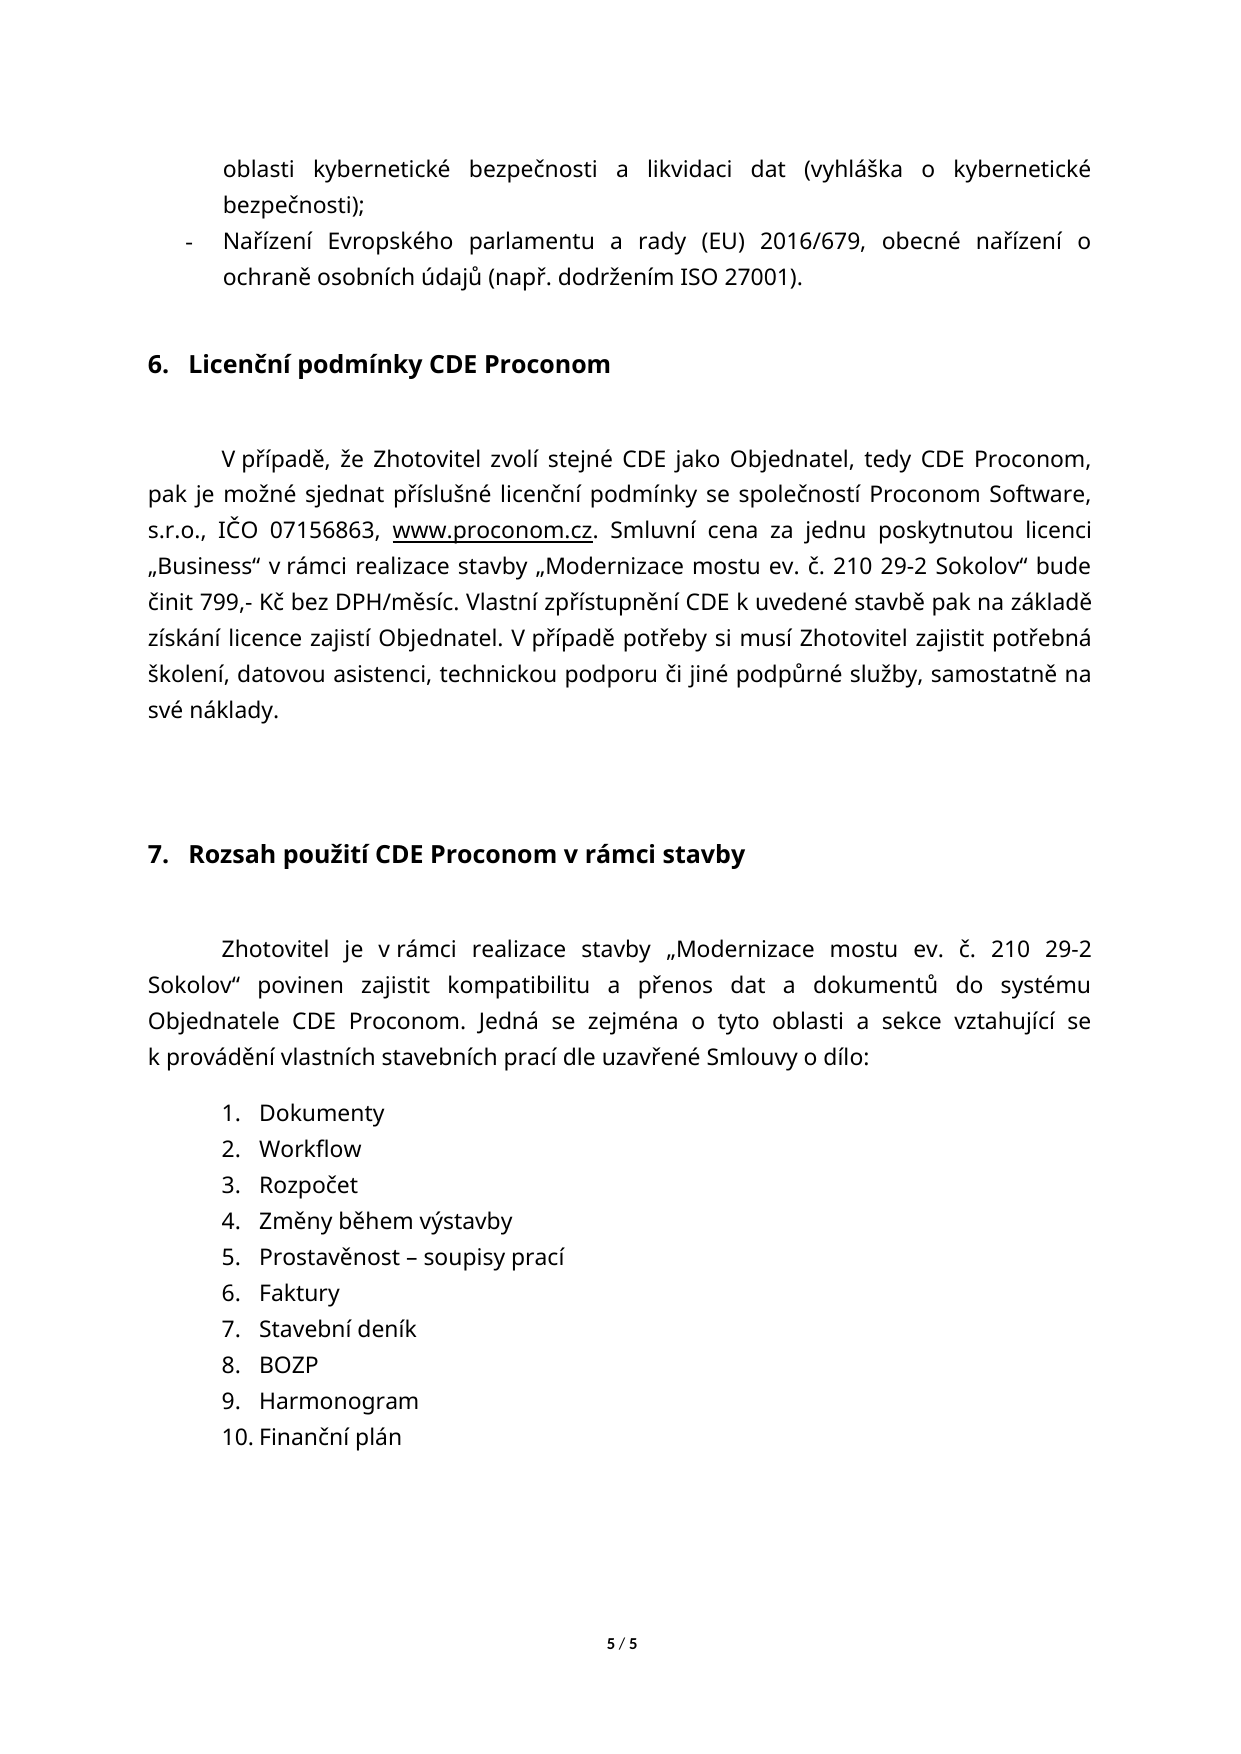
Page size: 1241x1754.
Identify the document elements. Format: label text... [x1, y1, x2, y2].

subtitle 6. Licenční podmínky CDE Proconom [148, 347, 1093, 381]
list Dokumenty [221, 1097, 583, 1128]
list Stavební deník [221, 1313, 583, 1344]
list Workflow [221, 1133, 583, 1164]
text V případě, že Zhotovitel zvolí stejné CDE jako Objednatel, tedy CDE Proconom, pak je možné sjednat příslušné licenční podmínky se společností Proconom Software, s.r.o., IČO 07156863, www.proconom.cz. Smluvní cena za jednu poskytnutou licenci „Business“ v rámci realizace stavby „Modernizace mostu ev. č. 210 29-2 Sokolov“ bude činit 799,- Kč bez DPH/měsíc. Vlastní zpřístupnění CDE k uvedené stavbě pak na základě získání licence zajistí Objednatel. V případě potřeby si musí Zhotovitel zajistit potřebná školení, datovou asistenci, technickou podporu či jiné podpůrné služby, samostatně na své náklady. [148, 442, 1093, 725]
list Harmonogram [221, 1385, 583, 1416]
list Rozpočet [221, 1169, 583, 1200]
list BOZP [221, 1349, 583, 1380]
text Zhotovitel je v rámci realizace stavby „Modernizace mostu ev. č. 210 29-2 Sokolov“ povinen zajistit kompatibilitu a přenos dat a dokumentů do systému Objednatele CDE Proconom. Jedná se zejména o tyto oblasti a sekce vztahující se k provádění vlastních stavebních prací dle uzavřené Smlouvy o dílo: [148, 933, 1093, 1072]
list Nařízení Evropského parlamentu a rady (EU) 2016/679, obecné nařízení o ochraně osobních údajů (např. dodržením ISO 27001). [185, 225, 1093, 292]
list Finanční plán [221, 1421, 583, 1452]
list Změny během výstavby [221, 1205, 583, 1236]
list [185, 153, 1093, 220]
subtitle 7. Rozsah použití CDE Proconom v rámci stavby [148, 837, 1093, 871]
list Prostavěnost – soupisy prací [221, 1241, 583, 1272]
list Faktury [221, 1277, 583, 1308]
